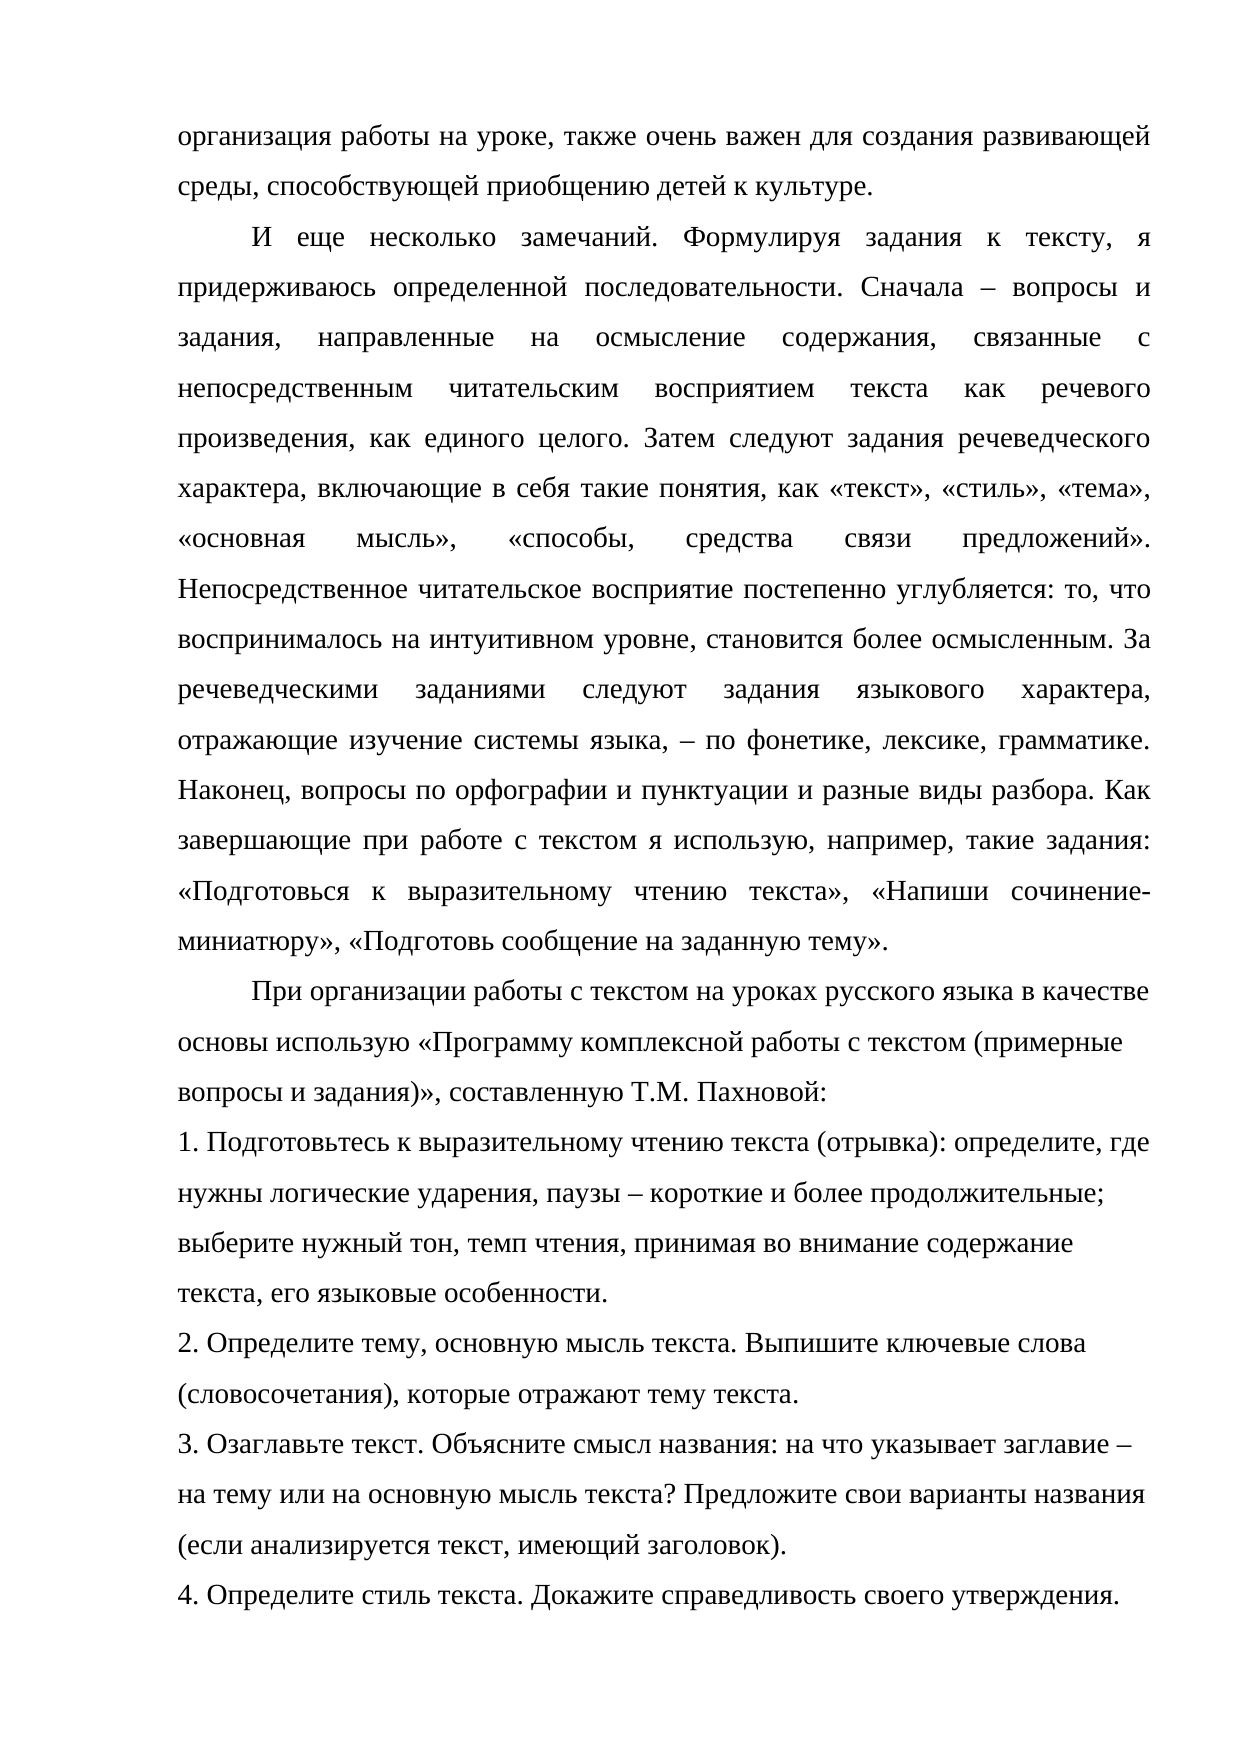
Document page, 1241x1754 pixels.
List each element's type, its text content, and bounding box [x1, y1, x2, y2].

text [177, 973, 1152, 1611]
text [177, 118, 1152, 202]
text И еще несколько замечаний. Формулируя задания к тексту, я придерживаюсь определенной последовательности. Сначала – вопросы и задания, направленные на осмысление содержания, связанные с непосредственным читательским восприятием текста как речевого произведения, как единого целого. Затем следуют задания речеведческого характера, включающие в себя такие понятия, как «текст», «стиль», «тема», «основная мысль», «способы, средства связи предложений». Непосредственное читательское восприятие постепенно углубляется: то, что воспринималось на интуитивном уровне, становится более осмысленным. За речеведческими заданиями следуют задания языкового характера, отражающие изучение системы языка, – по фонетике, лексике, грамматике. Наконец, вопросы по орфографии и пунктуации и разные виды разбора. Как завершающие при работе с текстом я использую, например, такие задания: «Подготовься к выразительному чтению текста», «Напиши сочинение-миниатюру», «Подготовь сообщение на заданную тему». [177, 219, 1152, 957]
